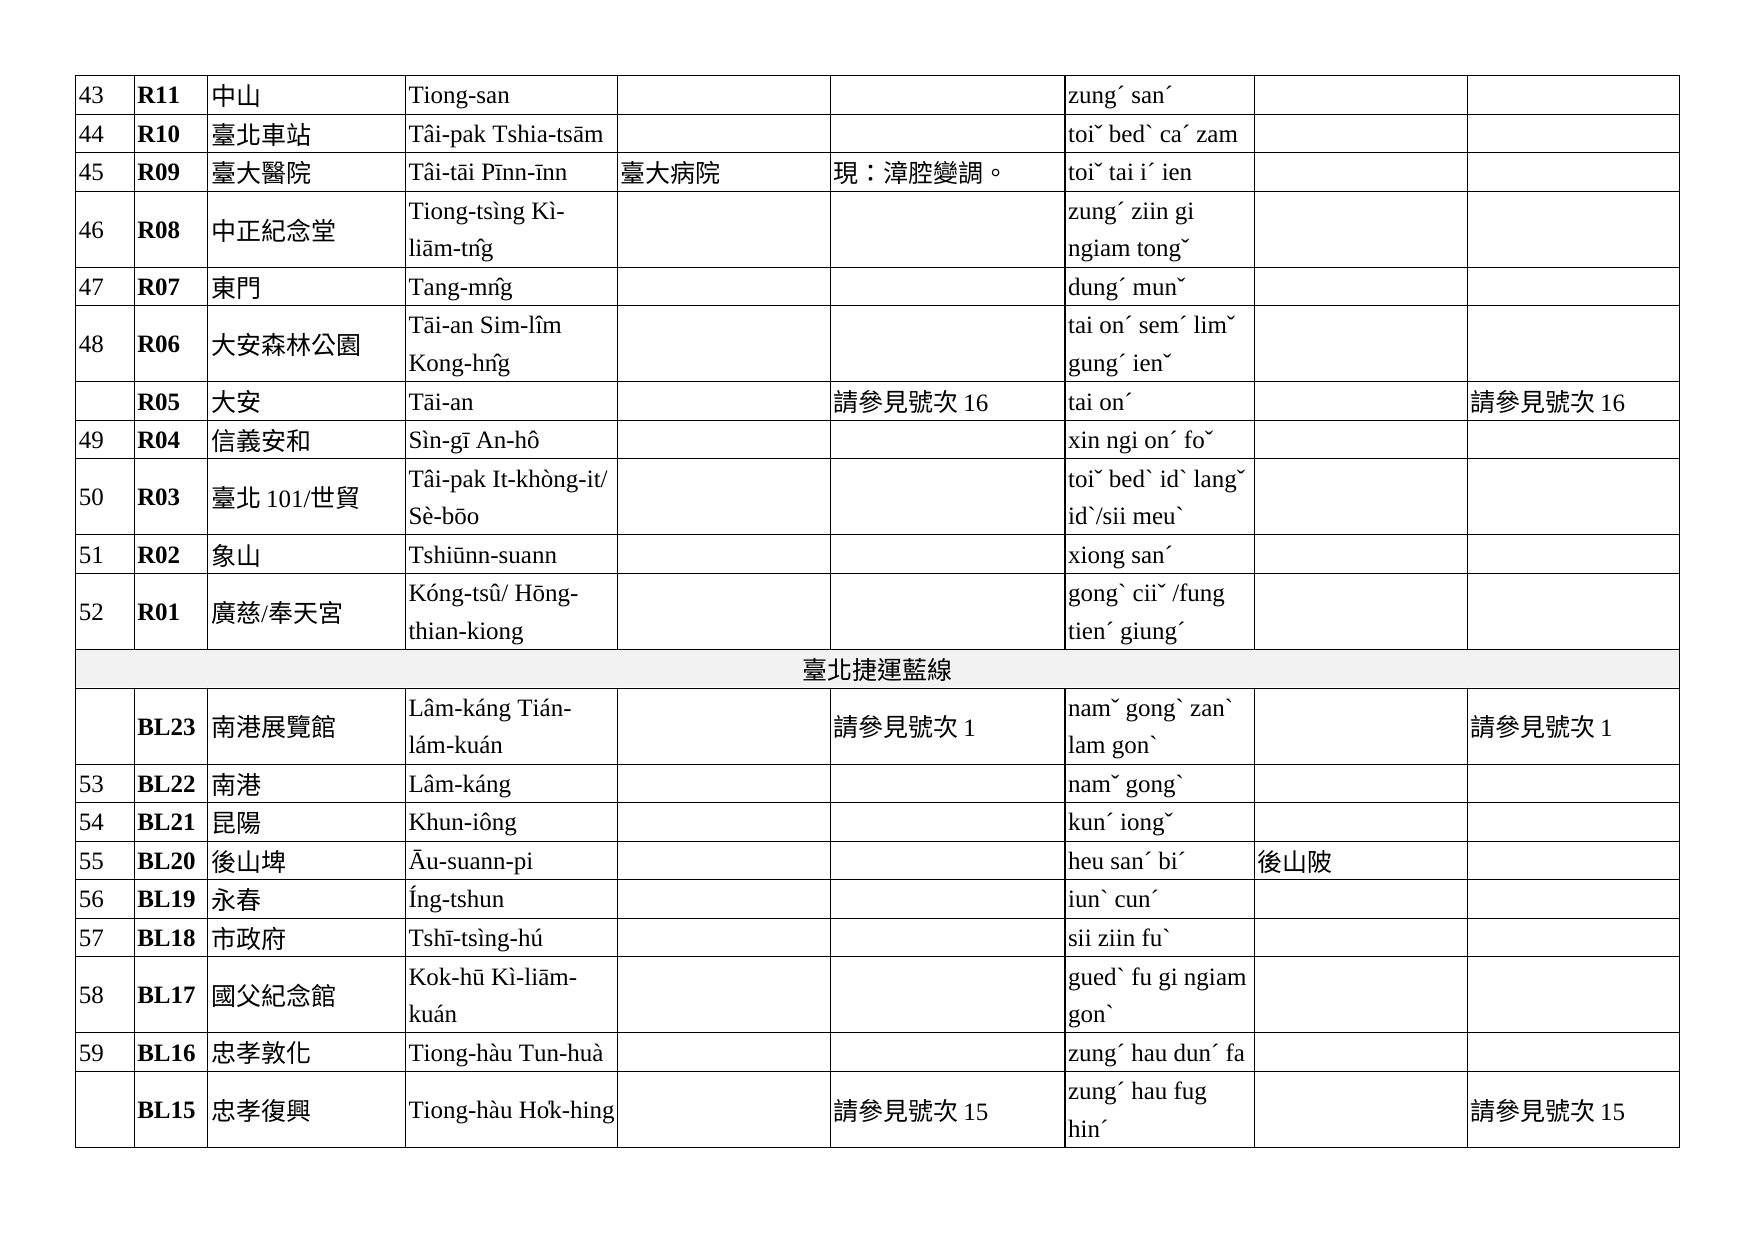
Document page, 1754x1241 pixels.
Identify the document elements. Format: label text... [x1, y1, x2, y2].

table_cell namˇ gongˋ zanˋ lam gonˋ [1066, 689, 1254, 763]
table_cell Tâi-pak Tshia-tsām [406, 115, 617, 152]
table_cell [618, 535, 830, 573]
table_cell [76, 1072, 134, 1147]
table_cell zungˊ hau dunˊ fa [1066, 1033, 1254, 1071]
table_cell BL19 [135, 880, 207, 918]
table_cell [618, 192, 830, 267]
table_cell 43 [76, 76, 134, 113]
table_cell 58 [76, 957, 134, 1032]
table_cell [1255, 1072, 1467, 1147]
table_cell 東門 [208, 268, 405, 305]
table_cell [1255, 689, 1467, 763]
table_cell [1255, 268, 1467, 305]
table_cell [618, 919, 830, 956]
table_cell [1255, 153, 1467, 191]
table_cell [831, 1033, 1064, 1071]
table_cell 53 [76, 765, 134, 802]
table_cell Tang-mn̂g [406, 268, 617, 305]
table_cell 現：漳腔變調。 [831, 153, 1064, 191]
table_cell 52 [76, 574, 134, 649]
table_cell [1255, 535, 1467, 573]
table_cell [1468, 1033, 1679, 1071]
table_cell [1468, 192, 1679, 267]
table_cell Tiong-tsìng Kì-liām-tn̂g [406, 192, 617, 267]
table_cell Tâi-pak It-khòng-it/ Sè-bōo [406, 459, 617, 534]
table_cell 中正紀念堂 [208, 192, 405, 267]
table_cell [831, 880, 1064, 918]
table_cell Tiong-hàu Tun-huà [406, 1033, 617, 1071]
table_cell Āu-suann-pi [406, 842, 617, 879]
table_cell toiˇ bedˋ caˊ zam [1066, 115, 1254, 152]
table_cell [831, 919, 1064, 956]
table_cell 國父紀念館 [208, 957, 405, 1032]
table_cell [831, 268, 1064, 305]
table_cell [618, 421, 830, 458]
table_cell [1255, 76, 1467, 113]
table_cell [1468, 574, 1679, 649]
table_cell 56 [76, 880, 134, 918]
table_cell [1255, 919, 1467, 956]
table_cell [618, 76, 830, 113]
table_cell [1255, 382, 1467, 420]
table_cell [831, 574, 1064, 649]
table_cell 57 [76, 919, 134, 956]
table_cell Tāi-an Sim-lîm Kong-hn̂g [406, 306, 617, 381]
table_cell [618, 459, 830, 534]
table_cell 臺北捷運藍線 [76, 650, 1679, 687]
table_cell R04 [135, 421, 207, 458]
table_cell 臺北101/世貿 [208, 459, 405, 534]
table_cell 50 [76, 459, 134, 534]
table_cell 廣慈/奉天宮 [208, 574, 405, 649]
table_cell guedˋ fu gi ngiam gonˋ [1066, 957, 1254, 1032]
table_cell [831, 76, 1064, 113]
table_cell [618, 765, 830, 802]
table_cell R11 [135, 76, 207, 113]
table_cell 請參見號次1 [1468, 689, 1679, 763]
table_cell [831, 421, 1064, 458]
table_cell [831, 765, 1064, 802]
table_cell Tāi-an [406, 382, 617, 420]
table_cell 請參見號次15 [1468, 1072, 1679, 1147]
table_cell toiˇ bedˋ idˋ langˇ idˋ/sii meuˋ [1066, 459, 1254, 534]
table_cell R05 [135, 382, 207, 420]
table_cell [831, 535, 1064, 573]
table_cell sii ziin fuˋ [1066, 919, 1254, 956]
table_cell [1255, 803, 1467, 841]
table_cell tai onˊ [1066, 382, 1254, 420]
table_cell 請參見號次16 [831, 382, 1064, 420]
table_cell R09 [135, 153, 207, 191]
table_cell [618, 306, 830, 381]
table_cell heu sanˊ biˊ [1066, 842, 1254, 879]
table_cell R08 [135, 192, 207, 267]
table_cell Lâm-káng Tián-lám-kuán [406, 689, 617, 763]
table_cell Tshiūnn-suann [406, 535, 617, 573]
table_cell [831, 957, 1064, 1032]
table_cell [1468, 459, 1679, 534]
table_cell [618, 842, 830, 879]
table_cell [831, 842, 1064, 879]
table_cell [618, 115, 830, 152]
table_cell [618, 689, 830, 763]
table_cell BL20 [135, 842, 207, 879]
table_cell [1468, 803, 1679, 841]
table_cell BL15 [135, 1072, 207, 1147]
table_cell Tâi-tāi Pīnn-īnn [406, 153, 617, 191]
table_cell [618, 382, 830, 420]
table_cell BL21 [135, 803, 207, 841]
table_cell 51 [76, 535, 134, 573]
table_cell 47 [76, 268, 134, 305]
table_cell [1468, 765, 1679, 802]
table_cell 臺北車站 [208, 115, 405, 152]
table_cell [1255, 115, 1467, 152]
table_cell Kok-hū Kì-liām-kuán [406, 957, 617, 1032]
table_cell [1468, 919, 1679, 956]
table_cell 後山埤 [208, 842, 405, 879]
table_cell Lâm-káng [406, 765, 617, 802]
table_cell [76, 689, 134, 763]
table_cell Tiong-hàu Ho̍k-hing [406, 1072, 617, 1147]
table_cell R01 [135, 574, 207, 649]
table_cell 忠孝復興 [208, 1072, 405, 1147]
table_cell [1255, 880, 1467, 918]
table_cell 市政府 [208, 919, 405, 956]
table_cell dungˊ munˇ [1066, 268, 1254, 305]
table_cell [618, 268, 830, 305]
table_cell [1255, 306, 1467, 381]
table_cell [1255, 421, 1467, 458]
table_cell 請參見號次16 [1468, 382, 1679, 420]
table_cell [1468, 957, 1679, 1032]
table_cell [1255, 192, 1467, 267]
table_cell 49 [76, 421, 134, 458]
table_cell [1468, 153, 1679, 191]
table_cell 象山 [208, 535, 405, 573]
table_cell R07 [135, 268, 207, 305]
table_cell [1468, 115, 1679, 152]
table_cell 59 [76, 1033, 134, 1071]
table_cell Kóng-tsû/ Hōng-thian-kiong [406, 574, 617, 649]
table_cell 請參見號次1 [831, 689, 1064, 763]
table_cell 南港 [208, 765, 405, 802]
table_cell toiˇ tai iˊ ien [1066, 153, 1254, 191]
table_cell [1255, 765, 1467, 802]
table_cell [831, 803, 1064, 841]
table_cell 請參見號次15 [831, 1072, 1064, 1147]
table_cell [1468, 880, 1679, 918]
table_cell [831, 192, 1064, 267]
table_cell BL22 [135, 765, 207, 802]
table_cell [618, 880, 830, 918]
table_cell [831, 115, 1064, 152]
table_cell 55 [76, 842, 134, 879]
table_cell 昆陽 [208, 803, 405, 841]
table_cell 永春 [208, 880, 405, 918]
table_cell zungˊ sanˊ [1066, 76, 1254, 113]
table_cell Íng-tshun [406, 880, 617, 918]
table_cell 44 [76, 115, 134, 152]
table_cell [1255, 1033, 1467, 1071]
table_cell [1468, 421, 1679, 458]
table_cell BL18 [135, 919, 207, 956]
table_cell BL16 [135, 1033, 207, 1071]
table_cell [618, 1033, 830, 1071]
table_cell 臺大病院 [618, 153, 830, 191]
table_cell kunˊ iongˇ [1066, 803, 1254, 841]
table_cell 45 [76, 153, 134, 191]
table_cell [1468, 76, 1679, 113]
table_cell [1468, 268, 1679, 305]
table_cell [1468, 535, 1679, 573]
table_cell Sìn-gī An-hô [406, 421, 617, 458]
table_cell R06 [135, 306, 207, 381]
table_cell Khun-iông [406, 803, 617, 841]
table_cell [618, 957, 830, 1032]
table_cell [1255, 574, 1467, 649]
table_cell BL23 [135, 689, 207, 763]
table_cell 大安森林公園 [208, 306, 405, 381]
table_cell [76, 382, 134, 420]
table_cell Tshī-tsìng-hú [406, 919, 617, 956]
table_cell [1468, 306, 1679, 381]
table_cell [618, 1072, 830, 1147]
table_cell 大安 [208, 382, 405, 420]
table_cell xiong sanˊ [1066, 535, 1254, 573]
table_cell 忠孝敦化 [208, 1033, 405, 1071]
table_cell 46 [76, 192, 134, 267]
table_cell 54 [76, 803, 134, 841]
table_cell tai onˊ semˊ limˇ gungˊ ienˇ [1066, 306, 1254, 381]
table_cell 臺大醫院 [208, 153, 405, 191]
table_cell Tiong-san [406, 76, 617, 113]
table_cell [1468, 842, 1679, 879]
table_cell 中山 [208, 76, 405, 113]
table_cell gongˋ ciiˇ /fung tienˊ giungˊ [1066, 574, 1254, 649]
table_cell [618, 574, 830, 649]
table_cell R10 [135, 115, 207, 152]
table_cell iunˋ cunˊ [1066, 880, 1254, 918]
table_cell R02 [135, 535, 207, 573]
table_cell xin ngi onˊ foˇ [1066, 421, 1254, 458]
table_cell zungˊ ziin gi ngiam tongˇ [1066, 192, 1254, 267]
table_cell R03 [135, 459, 207, 534]
table_cell [1255, 459, 1467, 534]
table_cell [831, 459, 1064, 534]
table_cell 南港展覽館 [208, 689, 405, 763]
table_cell 信義安和 [208, 421, 405, 458]
table_cell [1255, 957, 1467, 1032]
table_cell 48 [76, 306, 134, 381]
table_cell BL17 [135, 957, 207, 1032]
table_cell [618, 803, 830, 841]
table_cell [831, 306, 1064, 381]
table_cell zungˊ hau fug hinˊ [1066, 1072, 1254, 1147]
table_cell namˇ gongˋ [1066, 765, 1254, 802]
table_cell 後山陂 [1255, 842, 1467, 879]
